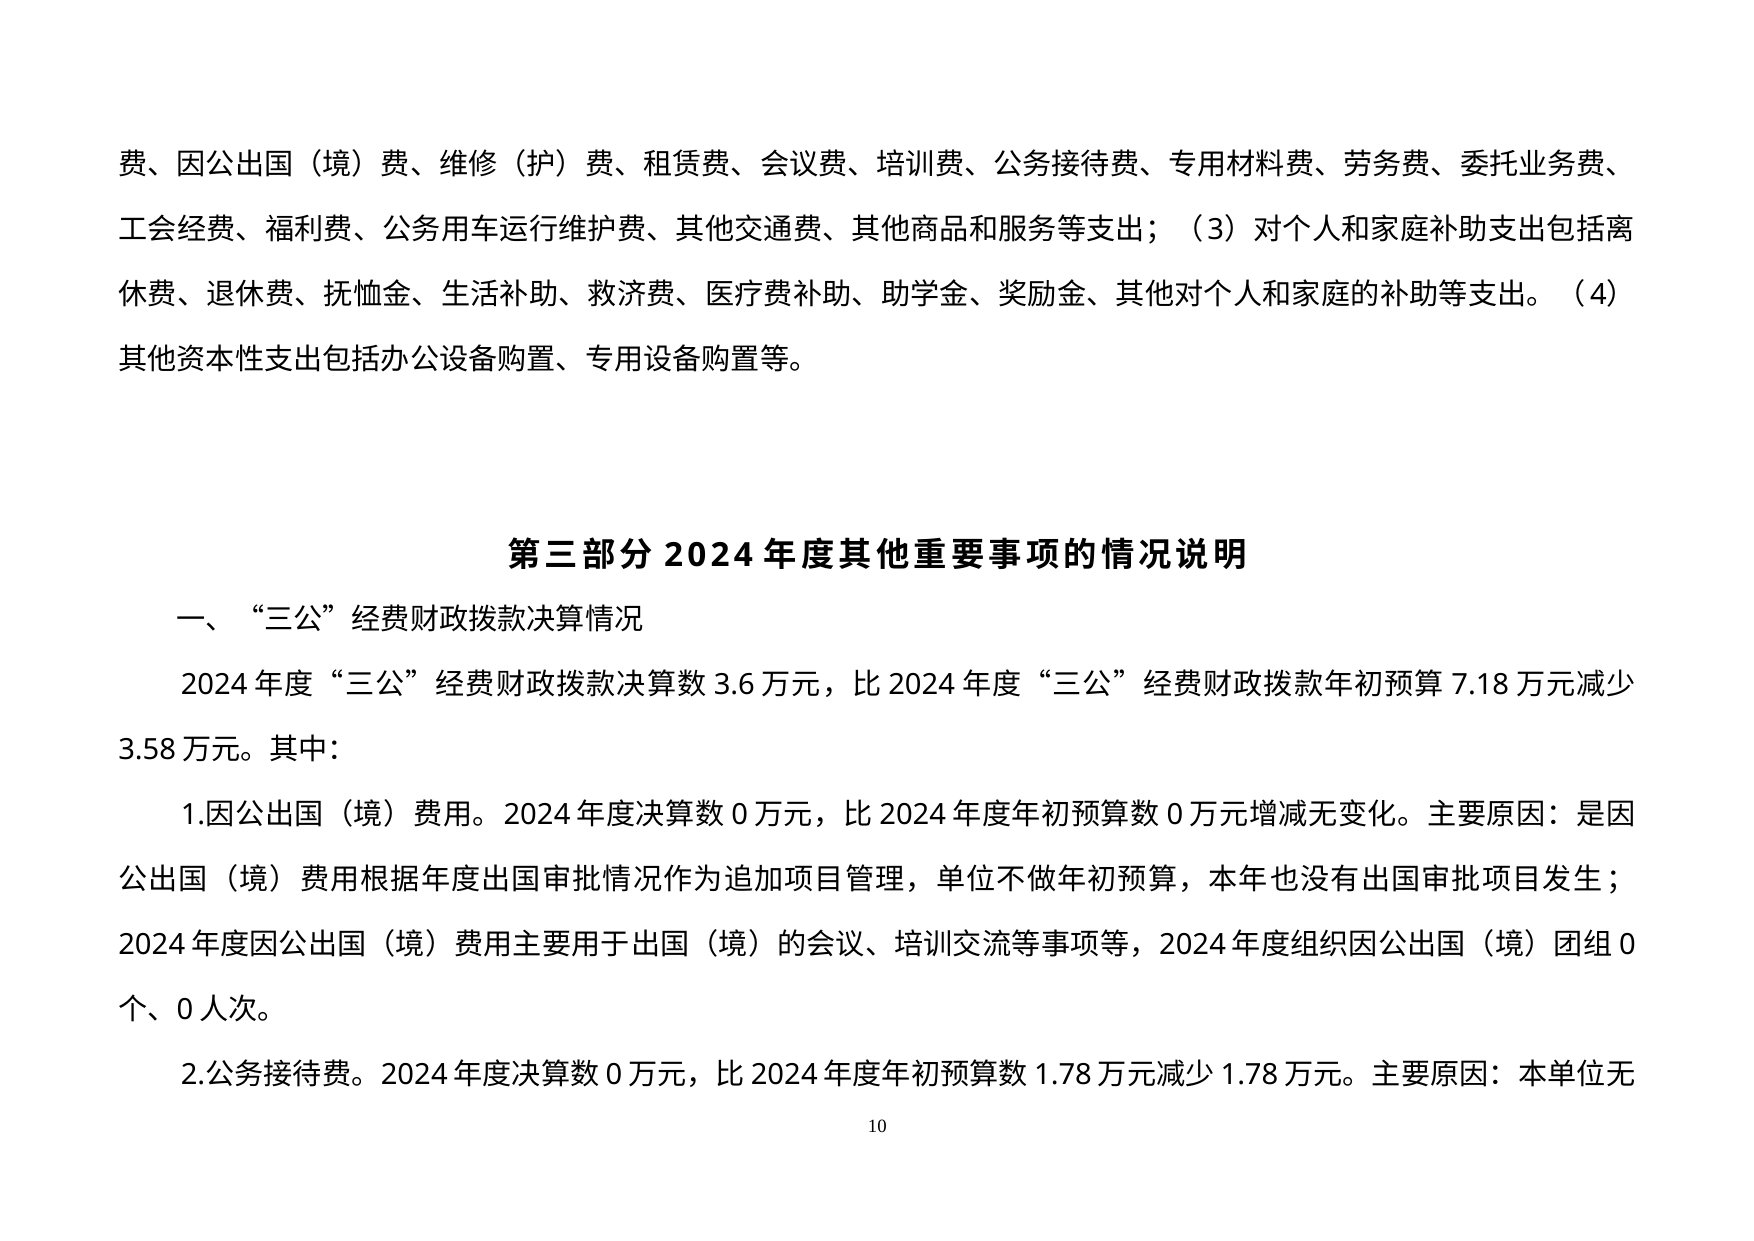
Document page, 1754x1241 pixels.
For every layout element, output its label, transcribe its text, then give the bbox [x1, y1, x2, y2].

text 第三部分2024年度其他重要事项的情况说明 [118, 519, 1636, 584]
text 1.因公出国（境）费用。2024年度决算数0万元，比2024年度年初预算数0万元增减无变化。主要原因：是因公出国（境）费用根据年度出国审批情况作为追加项目管理，单位不做年初预算，本年也没有出国审批项目发生；2024年度因公出国（境）费用主要用于出国（境）的会议、培训交流等事项等，2024年度组织因公出国（境）团组0个、0人次。 [118, 779, 1636, 1039]
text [118, 1039, 1636, 1104]
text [118, 129, 1636, 389]
text 一、“三公”经费财政拨款决算情况 [118, 584, 1636, 649]
text 2024年度“三公”经费财政拨款决算数3.6万元，比2024年度“三公”经费财政拨款年初预算7.18万元减少3.58万元。其中： [118, 649, 1636, 779]
